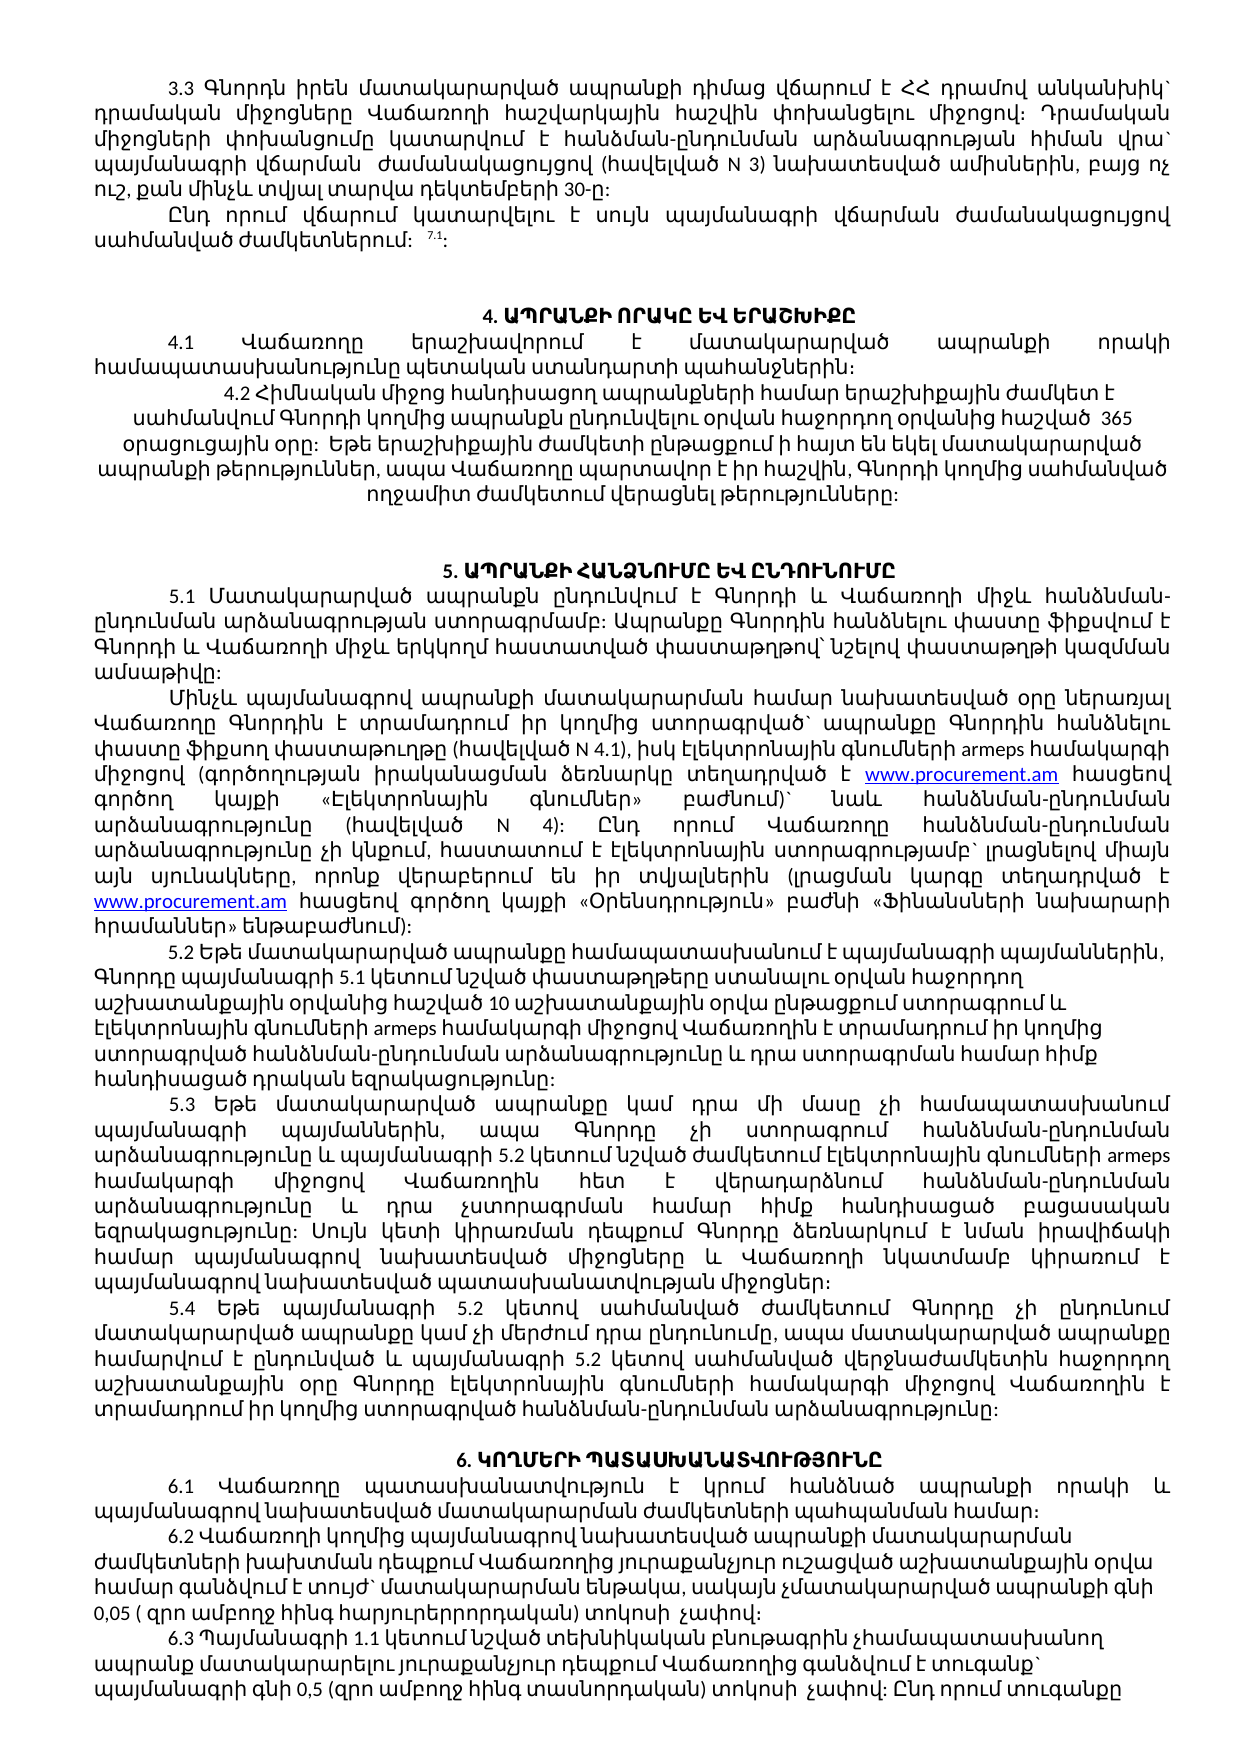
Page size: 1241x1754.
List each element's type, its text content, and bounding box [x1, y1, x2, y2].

text Ընդ որում վճարում կատարվելու է սույն պայմանագրի վճարման ժամանակացույցով սահմանված ժամկետներում: 7.1: [94, 202, 1171, 253]
text 4.1 Վաճառողը երաշխավորում է մատակարարված ապրանքի որակի համապատասխանությունը պետական ստանդարտի պահանջներին։ [94, 329, 1171, 380]
text 5.3 Եթե մատակարարված ապրանքը կամ դրա մի մասը չի համապատասխանում պայմանագրի պայմաններին, ապա Գնորդը չի ստորագրում հանձնման-ընդունման արձանագրությունը և պայմանագրի 5.2 կետում նշված ժամկետում էլեկտրոնային գնումների armeps համակարգի միջոցով Վաճառողին հետ է վերադարձնում հանձնման-ընդունման արձանագրությունը և դրա չստորագրման համար հիմք հանդիսացած բացասական եզրակացությունը: Սույն կետի կիրառման դեպքում Գնորդը ձեռնարկում է նման իրավիճակի համար պայմանագրով նախատեսված միջոցները և Վաճառողի նկատմամբ կիրառում է պայմանագրով նախատեսված պատասխանատվության միջոցներ։ [94, 1092, 1171, 1295]
text 4.2 Հիմնական միջոց հանդիսացող ապրանքների համար երաշխիքային ժամկետ է սահմանվում Գնորդի կողմից ապրանքն ընդունվելու օրվան հաջորդող օրվանից հաշված 365 օրացուցային օրը: Եթե երաշխիքային ժամկետի ընթացքում ի հայտ են եկել մատակարարված ապրանքի թերություններ, ապա Վաճառողը պարտավոր է իր հաշվին, Գնորդի կողմից սահմանված ողջամիտ ժամկետում վերացնել թերությունները: [899, 380, 1171, 507]
text 5.1 Մատակարարված ապրանքն ընդունվում է Գնորդի և Վաճառողի միջև հանձնման-ընդունման արձանագրության ստորագրմամբ: Ապրանքը Գնորդին հանձնելու փաստը ֆիքսվում է Գնորդի և Վաճառողի միջև երկկողմ հաստատված փաստաթղթով՝ նշելով փաստաթղթի կազմման ամսաթիվը: [94, 583, 1171, 685]
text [94, 1625, 1171, 1702]
text 6.1 Վաճառողը պատասխանատվություն է կրում հանձնած ապրանքի որակի և պայմանագրով նախատեսված մատակարարման ժամկետների պահպանման համար։ [94, 1473, 1171, 1524]
text 5. ԱՊՐԱՆՔԻ ՀԱՆՁՆՈՒՄԸ ԵՎ ԸՆԴՈՒՆՈՒՄԸ [94, 558, 1171, 583]
text 5.2 Եթե մատակարարված ապրանքը համապատասխանում է պայմանագրի պայմաններին, Գնորդը պայմանագրի 5.1 կետում նշված փաստաթղթերը ստանալու օրվան հաջորդող աշխատանքային օրվանից հաշված 10 աշխատանքային օրվա ընթացքում ստորագրում և էլեկտրոնային գնումների armeps համակարգի միջոցով Վաճառողին է տրամադրում իր կողմից ստորագրված հանձնման-ընդունման արձանագրությունը և դրա ստորագրման համար հիմք հանդիսացած դրական եզրակացությունը: [94, 939, 1171, 1092]
text 5.4 Եթե պայմանագրի 5.2 կետով սահմանված ժամկետում Գնորդը չի ընդունում մատակարարված ապրանքը կամ չի մերժում դրա ընդունումը, ապա մատակարարված ապրանքը համարվում է ընդունված և պայմանագրի 5.2 կետով սահմանված վերջնաժամկետին հաջորդող աշխատանքային օրը Գնորդը էլեկտրոնային գնումների համակարգի միջոցով Վաճառողին է տրամադրում իր կողմից ստորագրված հանձնման-ընդունման արձանագրությունը: [94, 1295, 1171, 1422]
text 4. ԱՊՐԱՆՔԻ ՈՐԱԿԸ ԵՎ ԵՐԱՇԽԻՔԸ [94, 304, 1171, 329]
text 6.2 Վաճառողի կողմից պայմանագրով նախատեսված ապրանքի մատակարարման ժամկետների խախտման դեպքում Վաճառողից յուրաքանչյուր ուշացված աշխատանքային օրվա համար գանձվում է տույժ` մատակարարման ենթակա, սակայն չմատակարարված ապրանքի գնի 0,05 ( զրո ամբողջ հինգ հարյուրերրորդական) տոկոսի չափով։ [94, 1524, 1171, 1625]
text 4.2 Հիմնական միջոց հանդիսացող ապրանքների համար երաշխիքային ժամկետ է սահմանվում Գնորդի կողմից ապրանքն ընդունվելու օրվան հաջորդող օրվանից հաշված 365 օրացուցային օրը: Եթե երաշխիքային ժամկետի ընթացքում ի հայտ են եկել մատակարարված ապրանքի թերություններ, ապա Վաճառողը պարտավոր է իր հաշվին, Գնորդի կողմից սահմանված ողջամիտ ժամկետում վերացնել թերությունները: [94, 380, 366, 507]
text 6. ԿՈՂՄԵՐԻ ՊԱՏԱՍԽԱՆԱՏՎՈՒԹՅՈՒՆԸ [94, 1447, 1171, 1473]
text Մինչև պայմանագրով ապրանքի մատակարարման համար նախատեսված օրը ներառյալ Վաճառողը Գնորդին է տրամադրում իր կողմից ստորագրված` ապրանքը Գնորդին հանձնելու փաստը ֆիքսող փաստաթուղթը (հավելված N 4.1), իսկ էլեկտրոնային գնումների armeps համակարգի միջոցով (գործողության իրականացման ձեռնարկը տեղադրված է www.procurement.am հասցեով գործող կայքի «Էլեկտրոնային գնումներ» բաժնում)` նաև հանձնման-ընդունման արձանագրությունը (հավելված N 4): Ընդ որում Վաճառողը հանձնման-ընդունման արձանագրությունը չի կնքում, հաստատում է էլեկտրոնային ստորագրությամբ` լրացնելով միայն այն սյունակները, որոնք վերաբերում են իր տվյալներին (լրացման կարգը տեղադրված է www.procurement.am հասցեով գործող կայքի «Օրենսդրություն» բաժնի «Ֆինանսների նախարարի հրամաններ» ենթաբաժնում): [94, 685, 1171, 939]
text 3.3 Գնորդն իրեն մատակարարված ապրանքի դիմաց վճարում է ՀՀ դրամով անկանխիկ` դրամական միջոցները Վաճառողի հաշվարկային հաշվին փոխանցելու միջոցով։ Դրամական միջոցների փոխանցումը կատարվում է հանձման-ընդունման արձանագրության հիման վրա` պայմանագրի վճարման ժամանակացույցով (հավելված N 3) նախատեսված ամիսներին, բայց ոչ ուշ, քան մինչև տվյալ տարվա դեկտեմբերի 30-ը: [94, 75, 1171, 202]
